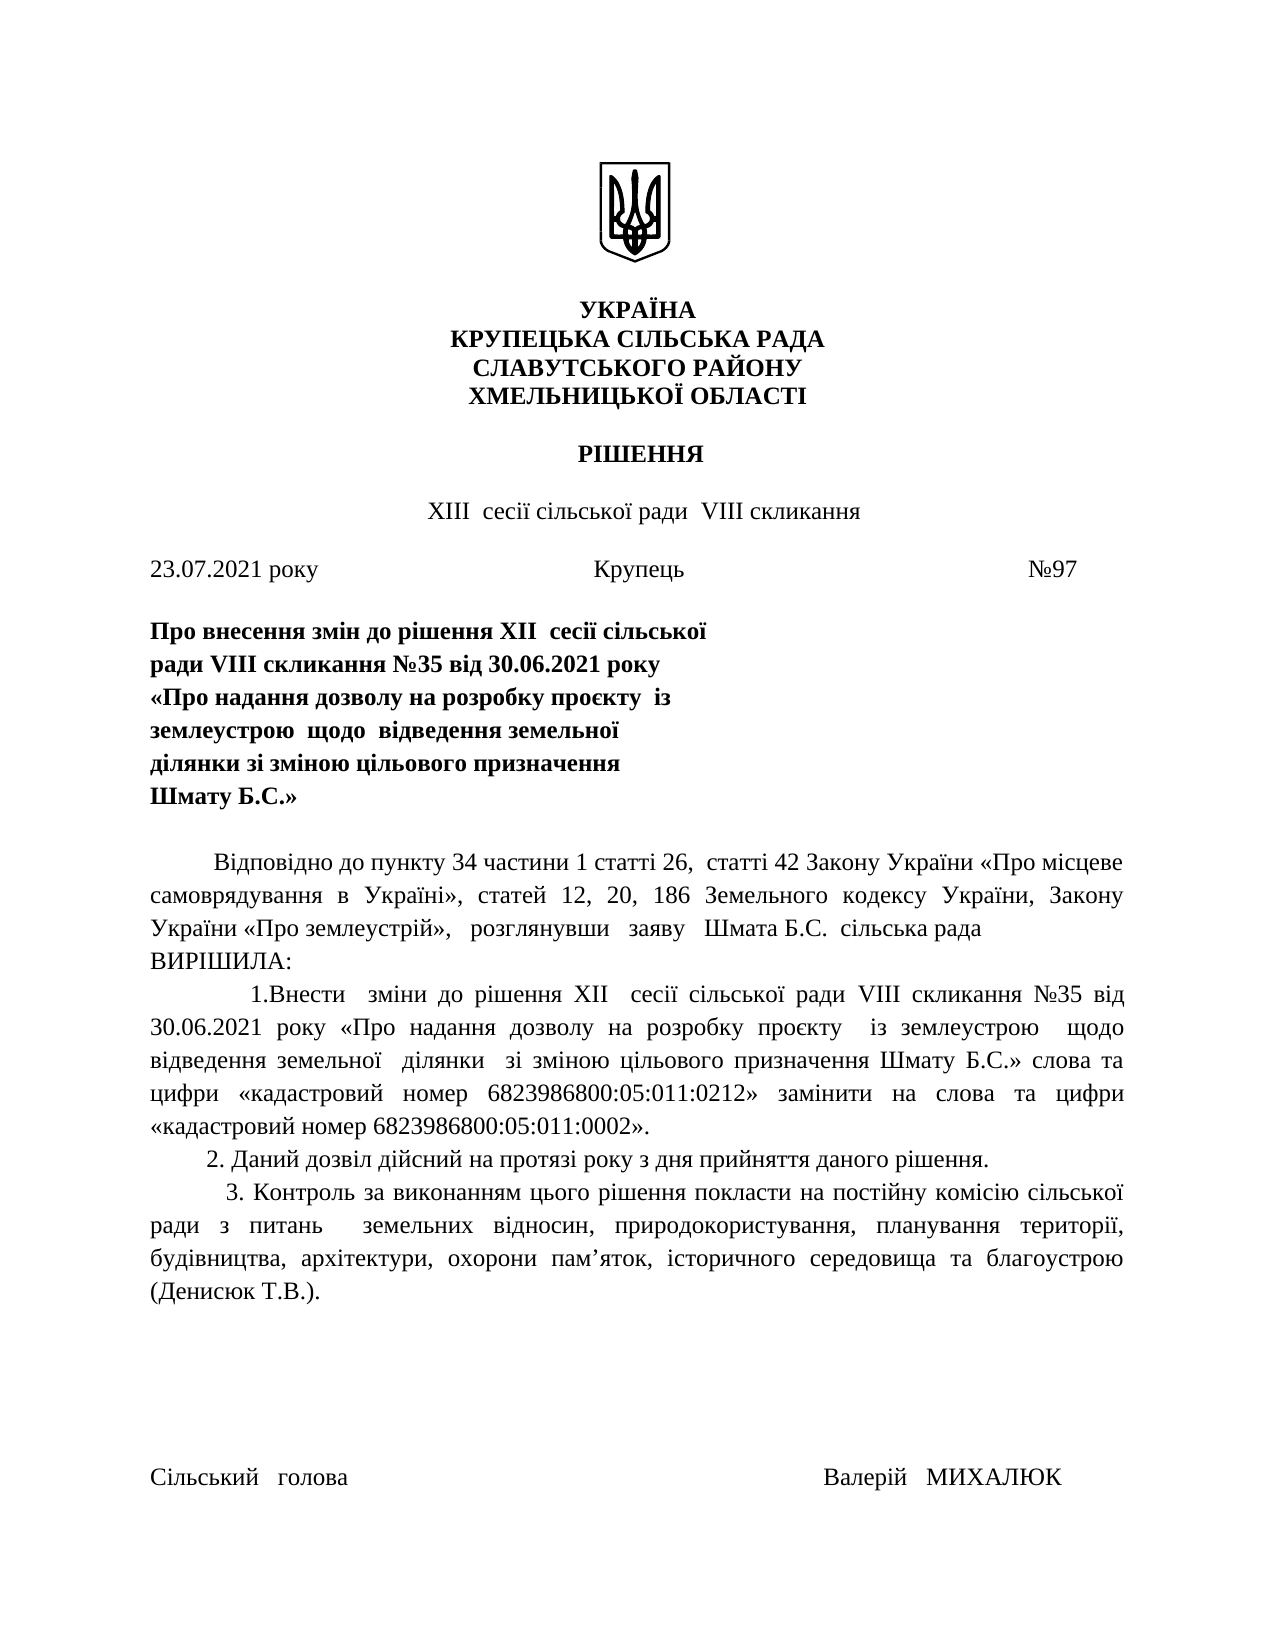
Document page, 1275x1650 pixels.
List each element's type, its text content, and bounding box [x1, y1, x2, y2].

text «Про надання дозволу на розробку проєкту із [150, 682, 1125, 711]
text Шмату Б.С.» [150, 781, 1125, 809]
text 3. Контроль за виконанням цього рішення покласти на постійну комісію сільської ради з питань земельних відносин, природокористування, планування території, будівництва, архітектури, охорони пам’яток, історичного середовища та благоустрою (Денисюк Т.В.). [150, 1177, 1125, 1305]
text Сільський голова Валерій МИХАЛЮК [150, 1462, 1125, 1491]
text 23.07.2021 року Крупець №97 [150, 554, 1125, 583]
text ВИРІШИЛА: [150, 946, 1125, 975]
text ХІІІ сесії сільської ради VІІІ скликання [150, 496, 1125, 525]
text Про внесення змін до рішення ХІІ сесії сільської [150, 616, 1125, 644]
text 1.Внести зміни до рішення ХІІ сесії сільської ради VIII скликання №35 від 30.06.2021 року «Про надання дозволу на розробку проєкту із землеустрою щодо відведення земельної ділянки зі зміною цільового призначення Шмату Б.С.» слова та цифри «кадастровий номер 6823986800:05:011:0212» замінити на слова та цифри «кадастровий номер 6823986800:05:011:0002». [150, 979, 1125, 1140]
text 2. Даний дозвіл дійсний на протязі року з дня прийняття даного рішення. [150, 1144, 1125, 1173]
text ХМЕЛЬНИЦЬКОЇ ОБЛАСТІ [150, 381, 1125, 410]
text УКРАЇНА [150, 295, 1125, 324]
text РІШЕННЯ [150, 439, 1125, 468]
text КРУПЕЦЬКА СІЛЬСЬКА РАДА [150, 324, 1125, 353]
text ради VIII скликання №35 від 30.06.2021 року [150, 649, 1125, 677]
text ділянки зі зміною цільового призначення [150, 748, 1125, 777]
text землеустрою щодо відведення земельної [150, 715, 1125, 743]
text Відповідно до пункту 34 частини 1 статті 26, статті 42 Закону України «Про місцеве самоврядування в Україні», статей 12, 20, 186 Земельного кодексу України, Закону України «Про землеустрій», розглянувши заяву Шмата Б.С. сільська рада [150, 847, 1125, 942]
text СЛАВУТСЬКОГО РАЙОНУ [150, 353, 1125, 381]
